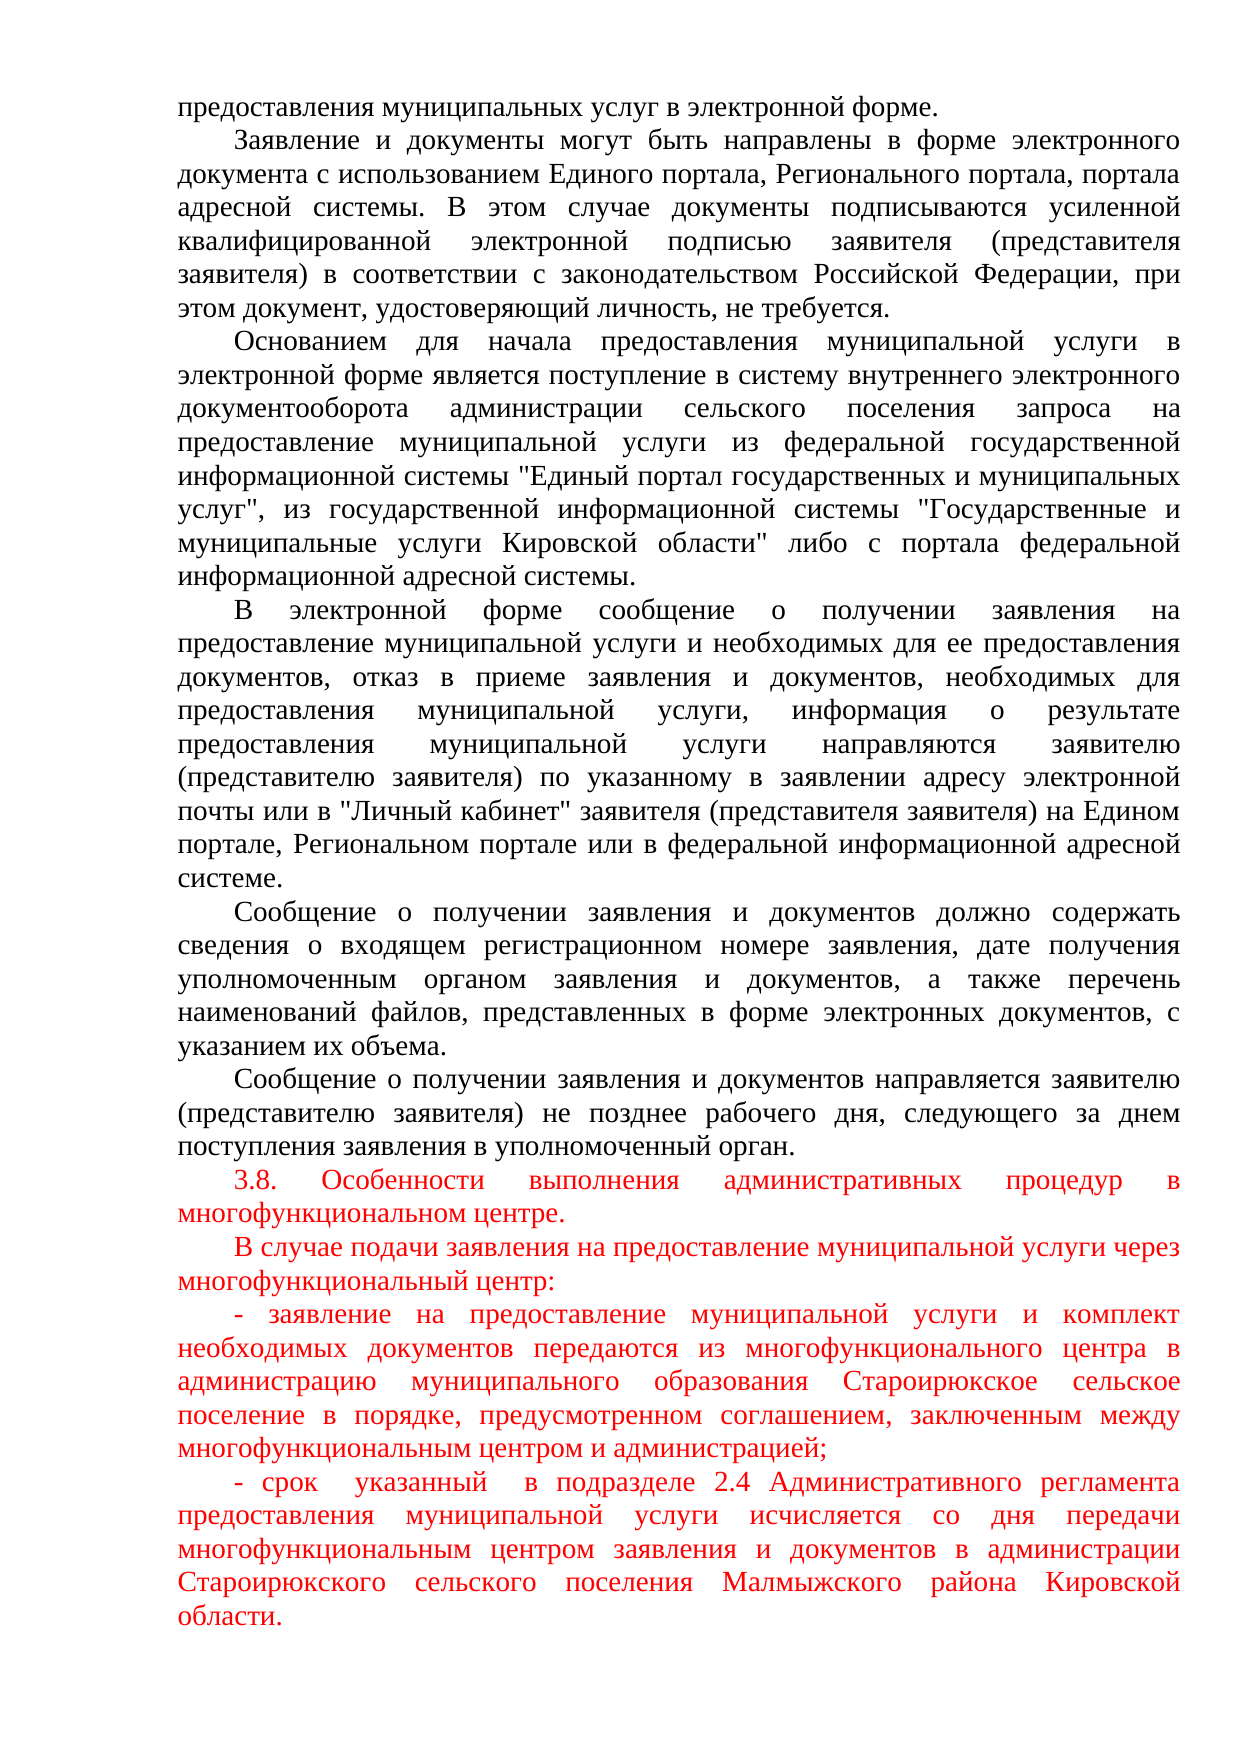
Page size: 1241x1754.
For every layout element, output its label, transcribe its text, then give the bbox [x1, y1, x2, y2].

text Основанием для начала предоставления муниципальной услуги в электронной форме является поступление в систему внутреннего электронного документооборота администрации сельского поселения запроса на предоставление муниципальной услуги из федеральной государственной информационной системы "Единый портал государственных и муниципальных услуг", из государственной информационной системы "Государственные и муниципальные услуги Кировской области" либо с портала федеральной информационной адресной системы. [177, 323, 1181, 592]
text В случае подачи заявления на предоставление муниципальной услуги через многофункциональный центр: [177, 1229, 1181, 1296]
text 3.8. Особенности выполнения административных процедур в многофункциональном центре. [177, 1162, 1181, 1229]
text Сообщение о получении заявления и документов должно содержать сведения о входящем регистрационном номере заявления, дате получения уполномоченным органом заявления и документов, а также перечень наименований файлов, представленных в форме электронных документов, с указанием их объема. [177, 894, 1181, 1061]
text - заявление на предоставление муниципальной услуги и комплект необходимых документов передаются из многофункционального центра в администрацию муниципального образования Староирюкское сельское поселение в порядке, предусмотренном соглашением, заключенным между многофункциональным центром и администрацией; [177, 1296, 1181, 1464]
text - срок указанный в подразделе 2.4 Административного регламента предоставления муниципальной услуги исчисляется со дня передачи многофункциональным центром заявления и документов в администрации Староирюкского сельского поселения Малмыжского района Кировской области. [177, 1464, 1181, 1632]
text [177, 89, 1181, 122]
text Заявление и документы могут быть направлены в форме электронного документа с использованием Единого портала, Регионального портала, портала адресной системы. В этом случае документы подписываются усиленной квалифицированной электронной подписью заявителя (представителя заявителя) в соответствии с законодательством Российской Федерации, при этом документ, удостоверяющий личность, не требуется. [177, 122, 1181, 323]
text В электронной форме сообщение о получении заявления на предоставление муниципальной услуги и необходимых для ее предоставления документов, отказ в приеме заявления и документов, необходимых для предоставления муниципальной услуги, информация о результате предоставления муниципальной услуги направляются заявителю (представителю заявителя) по указанному в заявлении адресу электронной почты или в "Личный кабинет" заявителя (представителя заявителя) на Едином портале, Региональном портале или в федеральной информационной адресной системе. [177, 592, 1181, 894]
text Сообщение о получении заявления и документов направляется заявителю (представителю заявителя) не позднее рабочего дня, следующего за днем поступления заявления в уполномоченный орган. [177, 1061, 1181, 1162]
